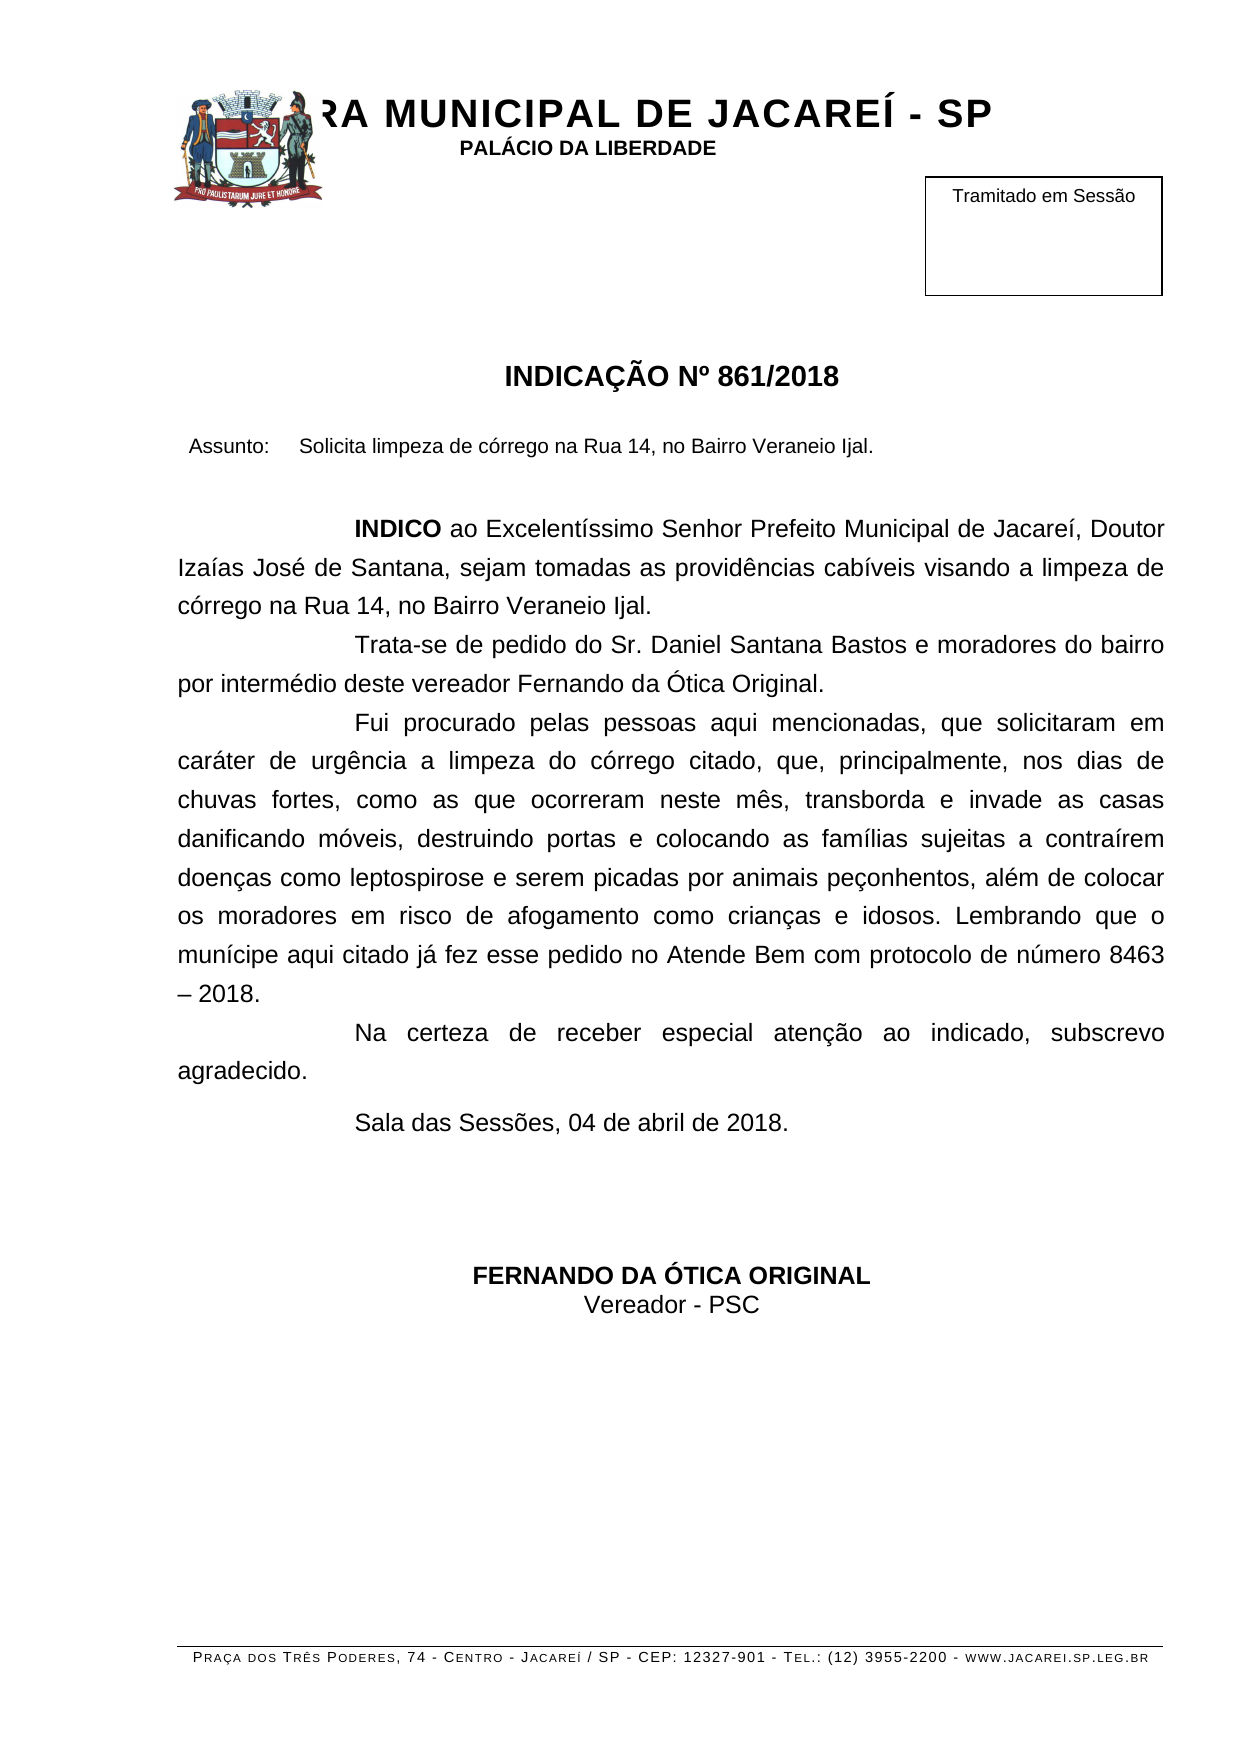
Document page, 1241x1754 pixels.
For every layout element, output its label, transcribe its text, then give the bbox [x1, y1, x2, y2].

text FERNANDO DA ÓTICA ORIGINAL [177, 1261, 1166, 1290]
text Fui procurado pelas pessoas aqui mencionadas, que solicitaram em caráter de urgência a limpeza do córrego citado, que, principalmente, nos dias de chuvas fortes, como as que ocorreram neste mês, transborda e invade as casas danificando móveis, destruindo portas e colocando as famílias sujeitas a contraírem doenças como leptospirose e serem picadas por animais peçonhentos, além de colocar os moradores em risco de afogamento como crianças e idosos. Lembrando que o munícipe aqui citado já fez esse pedido no Atende Bem com protocolo de número 8463 – 2018. [177, 707, 1166, 1007]
text Vereador - PSC [177, 1290, 1166, 1319]
table_header : [177, 434, 288, 462]
text Trata-se de pedido do Sr. Daniel Santana Bastos e moradores do bairro por intermédio deste vereador Fernando da Ótica Original. [177, 630, 1166, 697]
text INDICO ao Excelentíssimo Senhor Prefeito Municipal de Jacareí, Doutor Izaías José de Santana, sejam tomadas as providências cabíveis visando a limpeza de córrego na Rua 14, no Bairro Veraneio Ijal. [177, 514, 1166, 620]
text das , 04 de abril de 2018. [177, 1107, 1166, 1136]
text INDICAÇÃO nº 861/2018 [177, 359, 1166, 392]
text Na certeza de receber especial atenção ao indicado, subscrevo agradecido. [177, 1017, 1166, 1085]
picture [173, 90, 323, 208]
table_header Solicita limpeza de córrego na Rua 14, no Bairro Veraneio Ijal. [288, 434, 1166, 462]
